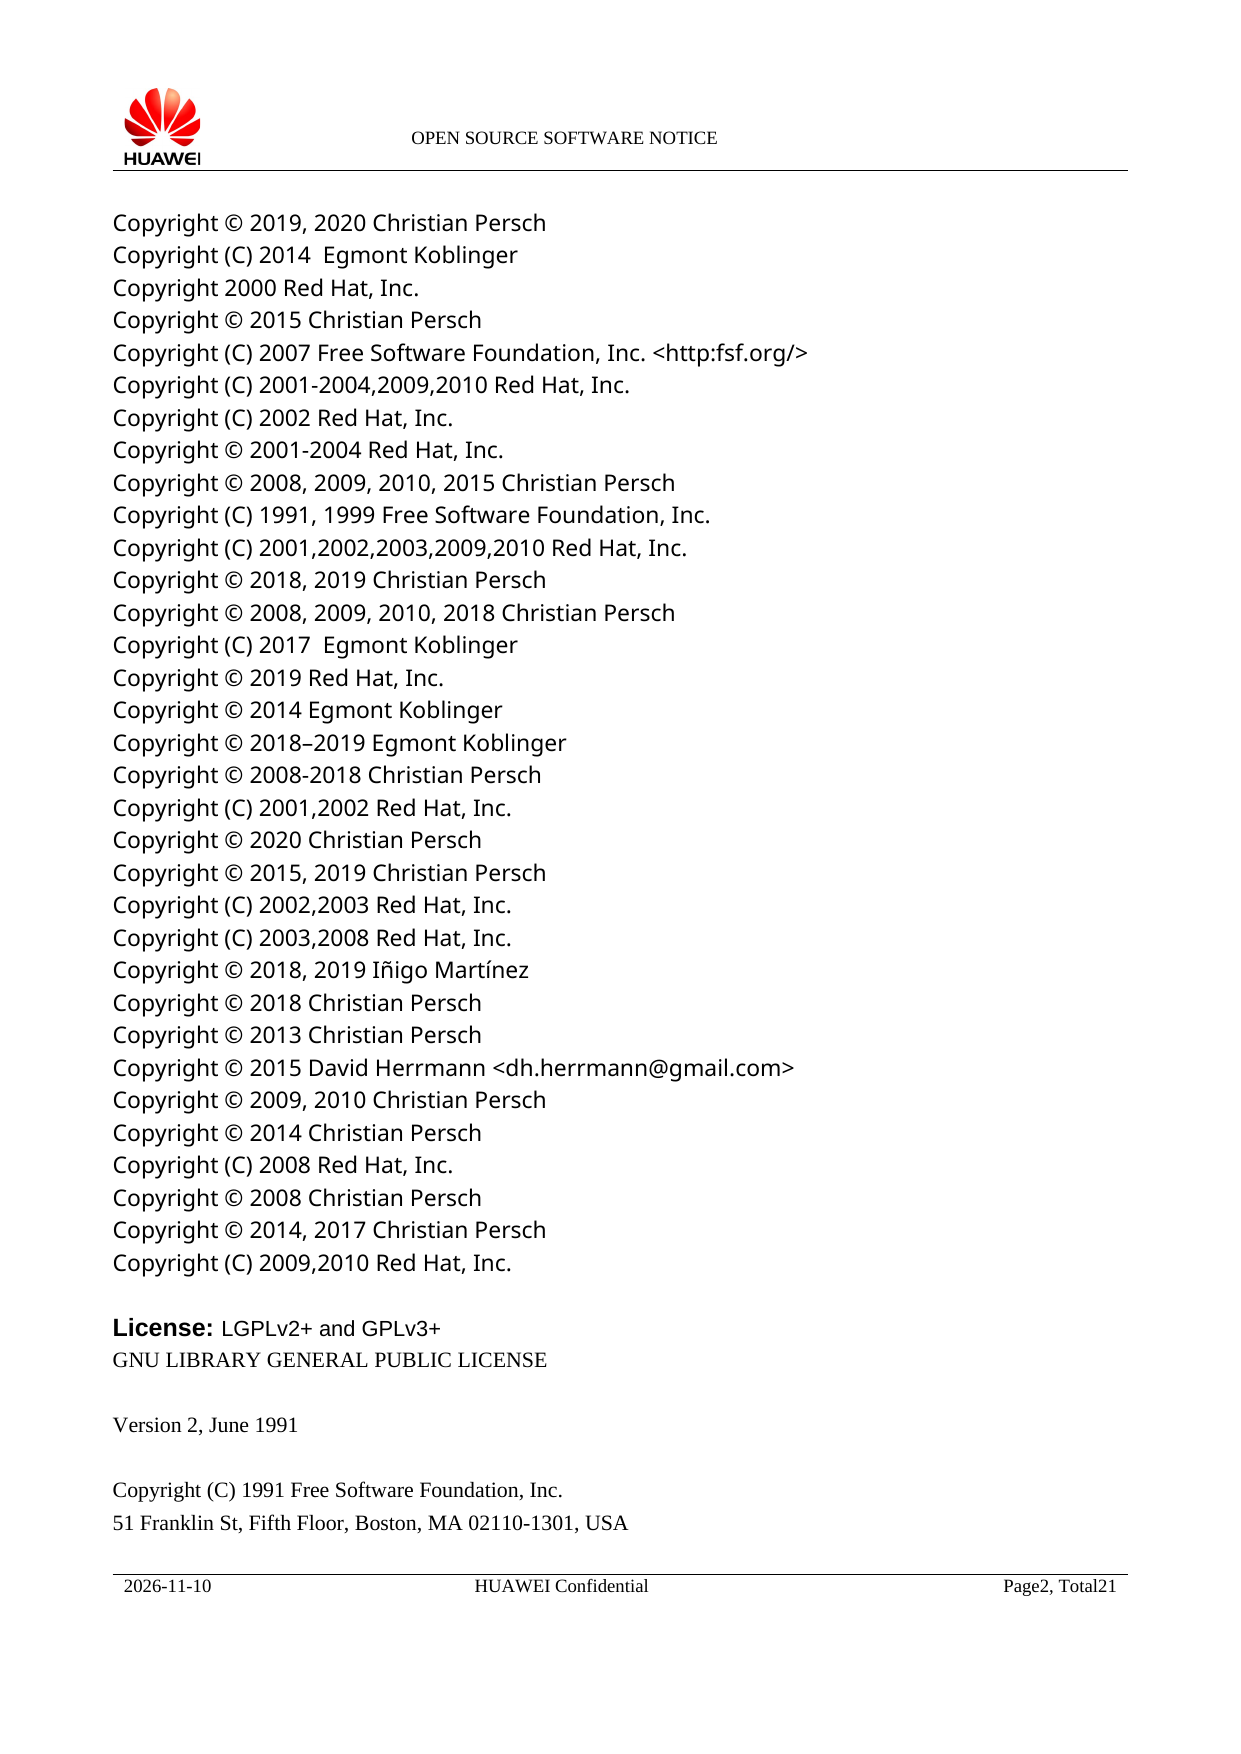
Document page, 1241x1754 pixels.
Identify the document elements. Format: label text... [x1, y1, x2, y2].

picture [124, 88, 201, 165]
text License: LGPLv2+ and GPLv3+ [112, 1311, 1128, 1344]
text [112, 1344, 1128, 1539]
